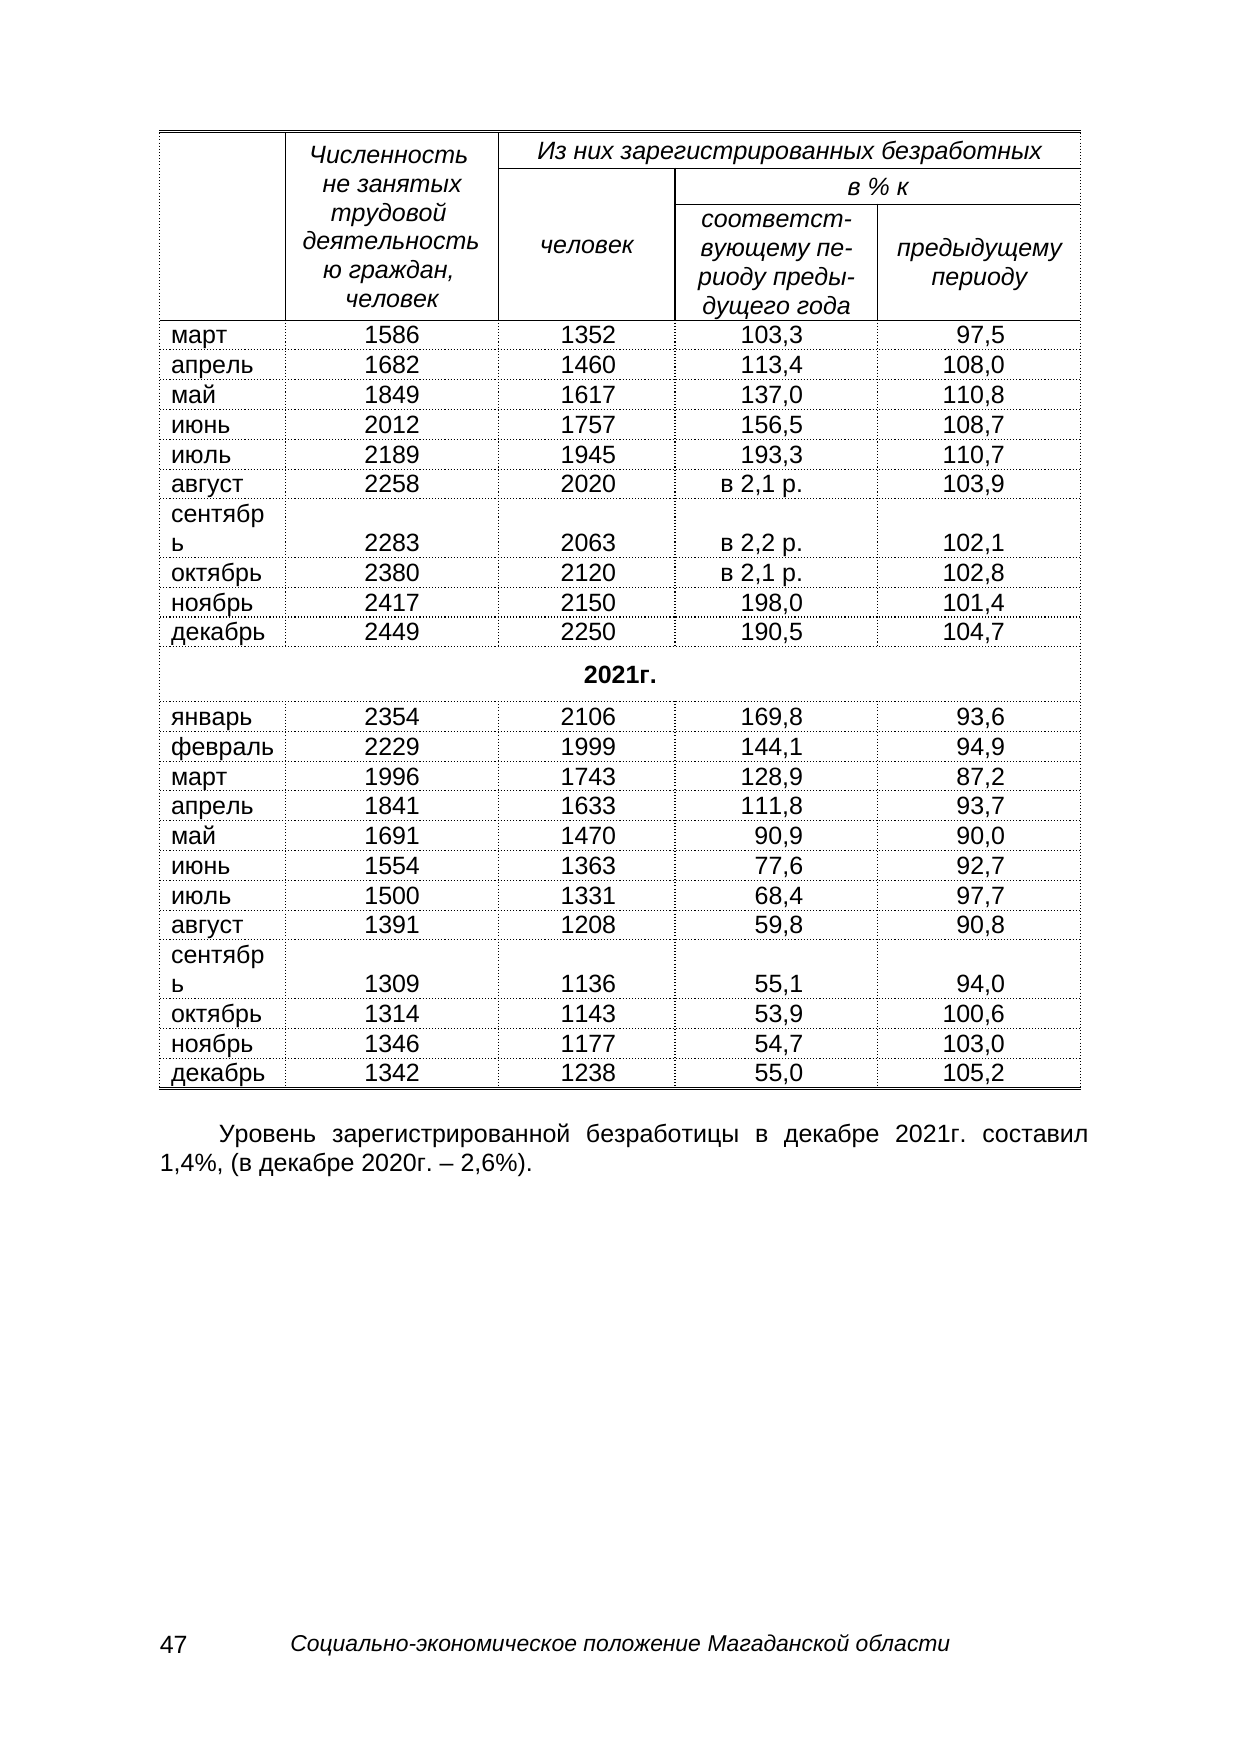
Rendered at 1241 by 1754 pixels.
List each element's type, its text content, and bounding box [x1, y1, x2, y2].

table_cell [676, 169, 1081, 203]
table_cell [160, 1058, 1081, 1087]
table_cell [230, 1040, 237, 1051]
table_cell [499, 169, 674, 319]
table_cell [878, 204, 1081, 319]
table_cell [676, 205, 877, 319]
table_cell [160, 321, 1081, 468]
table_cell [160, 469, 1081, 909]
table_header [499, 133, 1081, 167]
text Уровень зарегистрированной безработицы в декабре 2021г. составил 1,4%, (в декабре 2020г. – 2,6%). [159, 1119, 1090, 1177]
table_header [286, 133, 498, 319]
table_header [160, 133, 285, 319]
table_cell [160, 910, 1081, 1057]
